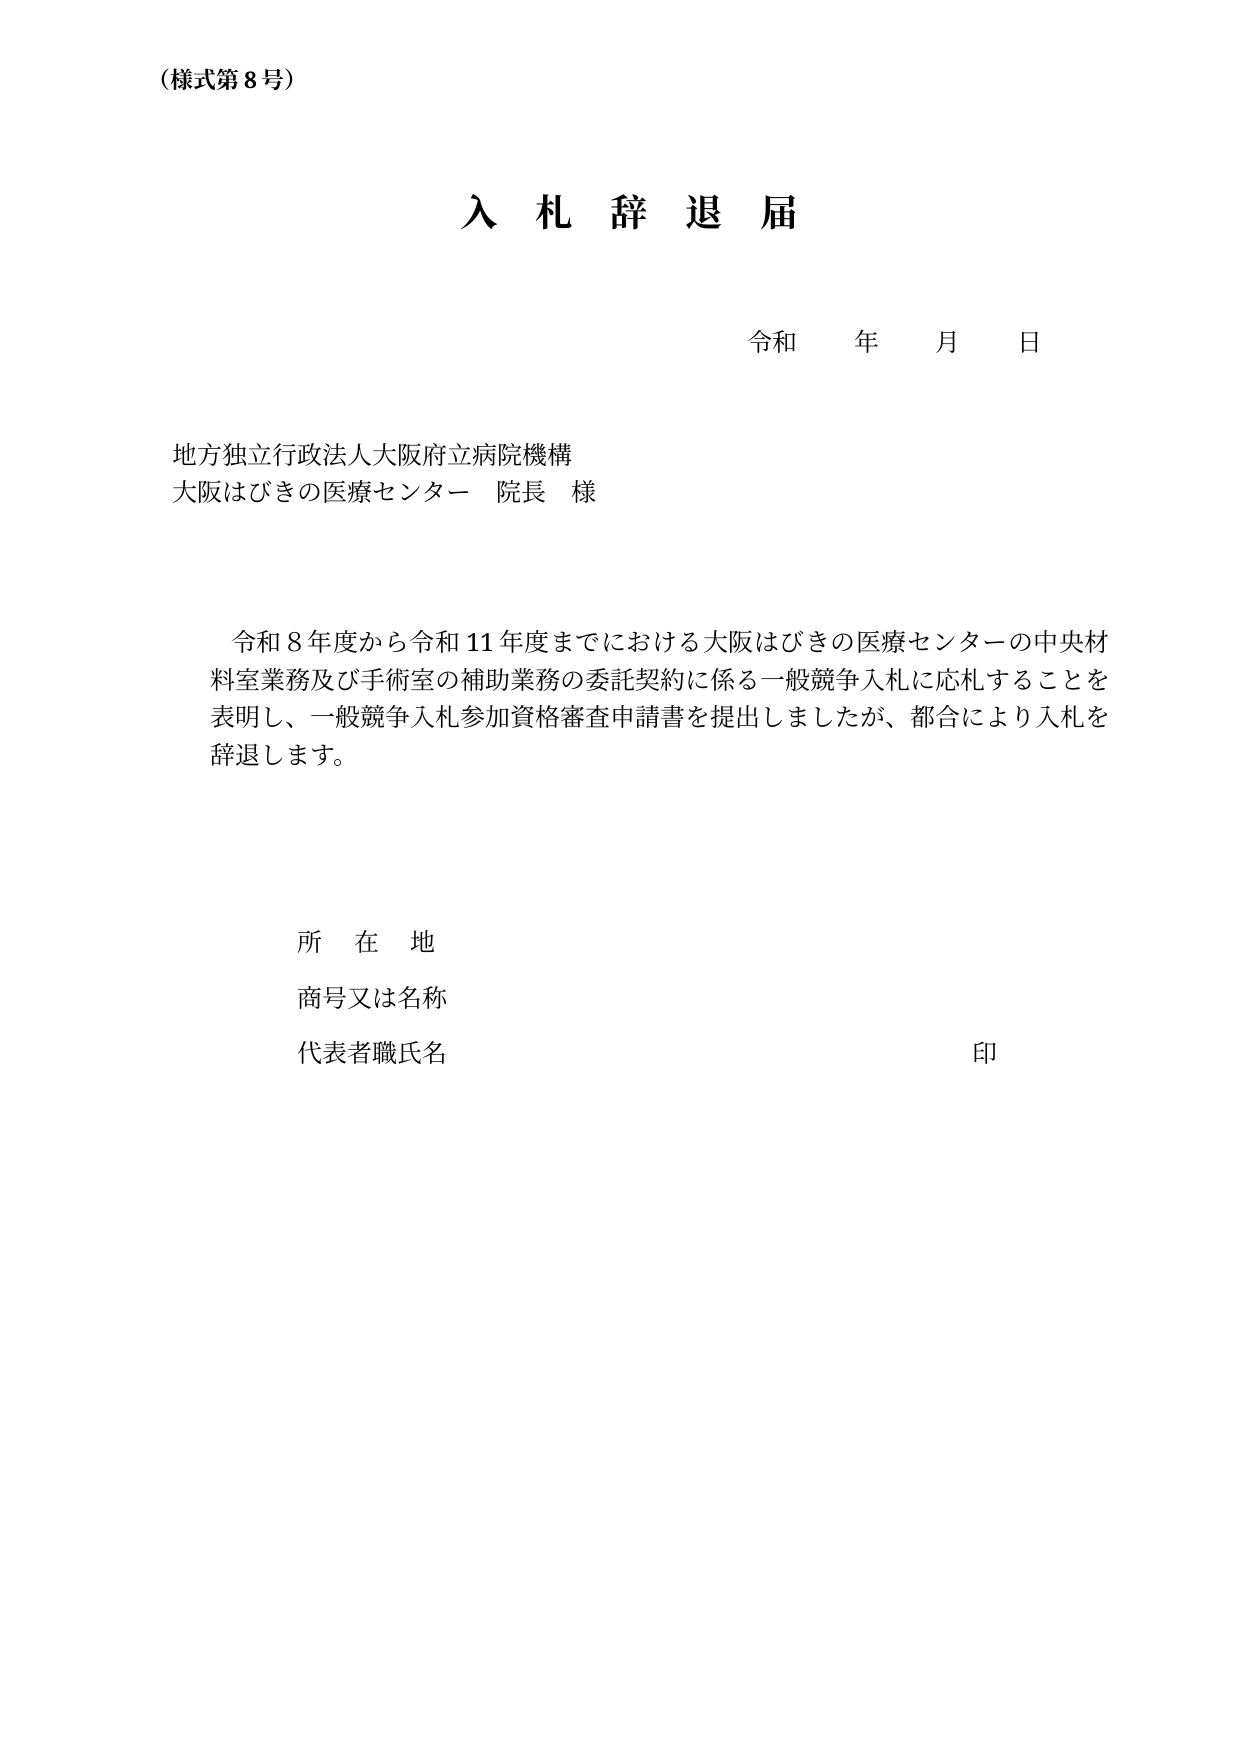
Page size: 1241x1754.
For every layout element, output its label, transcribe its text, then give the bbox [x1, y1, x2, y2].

text 地方独立行政法人大阪府立病院機構 [148, 435, 1110, 472]
text 令和 年 月 日 [148, 322, 1110, 360]
text 大阪はびきの医療センター 院長 様 [148, 472, 1110, 510]
text 令和８年度から令和11年度までにおける大阪はびきの医療センターの中央材料室業務及び手術室の補助業務の委託契約に係る一般競争入札に応札することを表明し、一般競争入札参加資格審査申請書を提出しましたが、都合により入札を辞退します。 [148, 622, 1110, 772]
text 入 札 辞 退 届 [148, 172, 1110, 247]
text 所 在 地 [148, 922, 1110, 960]
text （様式第8号） [148, 60, 1110, 97]
text 商号又は名称 [148, 978, 1110, 1015]
text 代表者職氏名 印 [148, 1033, 1110, 1071]
